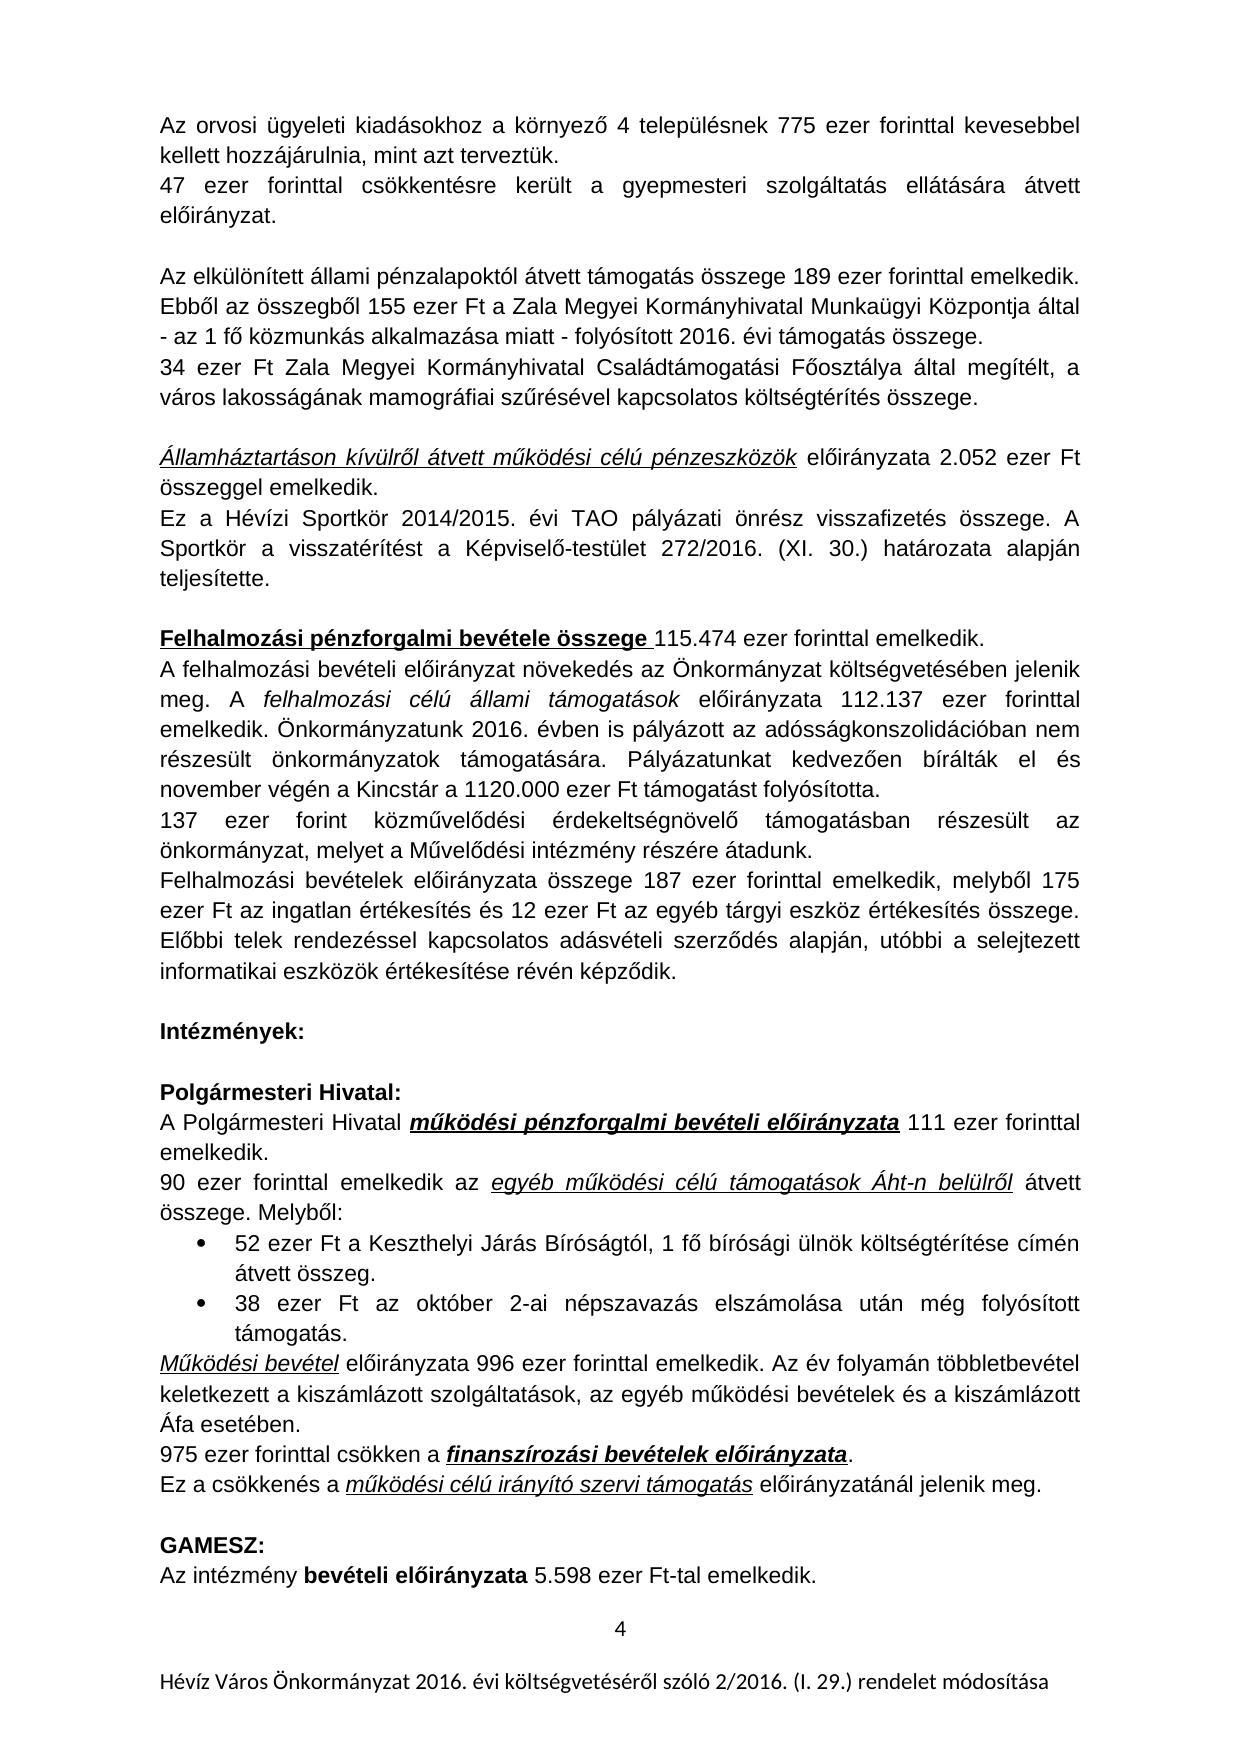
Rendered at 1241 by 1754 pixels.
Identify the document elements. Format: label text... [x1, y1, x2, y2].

text 90 ezer forinttal emelkedik az egyéb működési célú támogatások Áht-n belülről átvett összege. Melyből: [159, 1169, 1081, 1226]
text Intézmények: [159, 1018, 1081, 1044]
text 34 ezer Ft Zala Megyei Kormányhivatal Családtámogatási Főosztálya által megítélt, a város lakosságának mamográfiai szűrésével kapcsolatos költségtérítés összege. [159, 353, 1081, 410]
text Államháztartáson kívülről átvett működési célú pénzeszközök előirányzata 2.052 ezer Ft összeggel emelkedik. [159, 444, 1081, 501]
list 52 ezer Ft a Keszthelyi Járás Bíróságtól, 1 fő bírósági ülnök költségtérítése címén átvett összeg. [197, 1229, 1081, 1286]
text Felhalmozási bevételek előirányzata összege 187 ezer forinttal emelkedik, melyből 175 ezer Ft az ingatlan értékesítés és 12 ezer Ft az egyéb tárgyi eszköz értékesítés összege. Előbbi telek rendezéssel kapcsolatos adásvételi szerződés alapján, utóbbi a selejtezett informatikai eszközök értékesítése révén képződik. [159, 867, 1081, 984]
text Polgármesteri Hivatal: [159, 1078, 1081, 1105]
text Működési bevétel előirányzata 996 ezer forinttal emelkedik. Az év folyamán többletbevétel keletkezett a kiszámlázott szolgáltatások, az egyéb működési bevételek és a kiszámlázott Áfa esetében. [159, 1350, 1081, 1437]
text 137 ezer forint közművelődési érdekeltségnövelő támogatásban részesült az önkormányzat, melyet a Művelődési intézmény részére átadunk. [159, 807, 1081, 863]
text Az intézmény bevételi előirányzata 5.598 ezer Ft-tal emelkedik. [159, 1562, 1081, 1588]
text 975 ezer forinttal csökken a finanszírozási bevételek előirányzata. [159, 1441, 1081, 1467]
text 47 ezer forinttal csökkentésre került a gyepmesteri szolgáltatás ellátására átvett előirányzat. [159, 172, 1081, 229]
text Az orvosi ügyeleti kiadásokhoz a környező 4 településnek 775 ezer forinttal kevesebbel kellett hozzájárulnia, mint azt terveztük. [159, 112, 1081, 168]
text A Polgármesteri Hivatal működési pénzforgalmi bevételi előirányzata 111 ezer forinttal emelkedik. [159, 1109, 1081, 1165]
text GAMESZ: [159, 1532, 1081, 1558]
text Az elkülönített állami pénzalapoktól átvett támogatás összege 189 ezer forinttal emelkedik. Ebből az összegből 155 ezer Ft a Zala Megyei Kormányhivatal Munkaügyi Központja által - az 1 fő közmunkás alkalmazása miatt - folyósított 2016. évi támogatás összege. [159, 263, 1081, 349]
text Ez a csökkenés a működési célú irányító szervi támogatás előirányzatánál jelenik meg. [159, 1471, 1081, 1497]
text Felhalmozási pénzforgalmi bevétele összege 115.474 ezer forinttal emelkedik. [159, 625, 1081, 652]
text A felhalmozási bevételi előirányzat növekedés az Önkormányzat költségvetésében jelenik meg. A felhalmozási célú állami támogatások előirányzata 112.137 ezer forinttal emelkedik. Önkormányzatunk 2016. évben is pályázott az adósságkonszolidációban nem részesült önkormányzatok támogatására. Pályázatunkat kedvezően bírálták el és november végén a Kincstár a 1120.000 ezer Ft támogatást folyósította. [159, 656, 1081, 803]
list 38 ezer Ft az október 2-ai népszavazás elszámolása után még folyósított támogatás. [197, 1290, 1081, 1346]
text Ez a Hévízi Sportkör 2014/2015. évi TAO pályázati önrész visszafizetés összege. A Sportkör a visszatérítést a Képviselő-testület 272/2016. (XI. 30.) határozata alapján teljesítette. [159, 504, 1081, 591]
